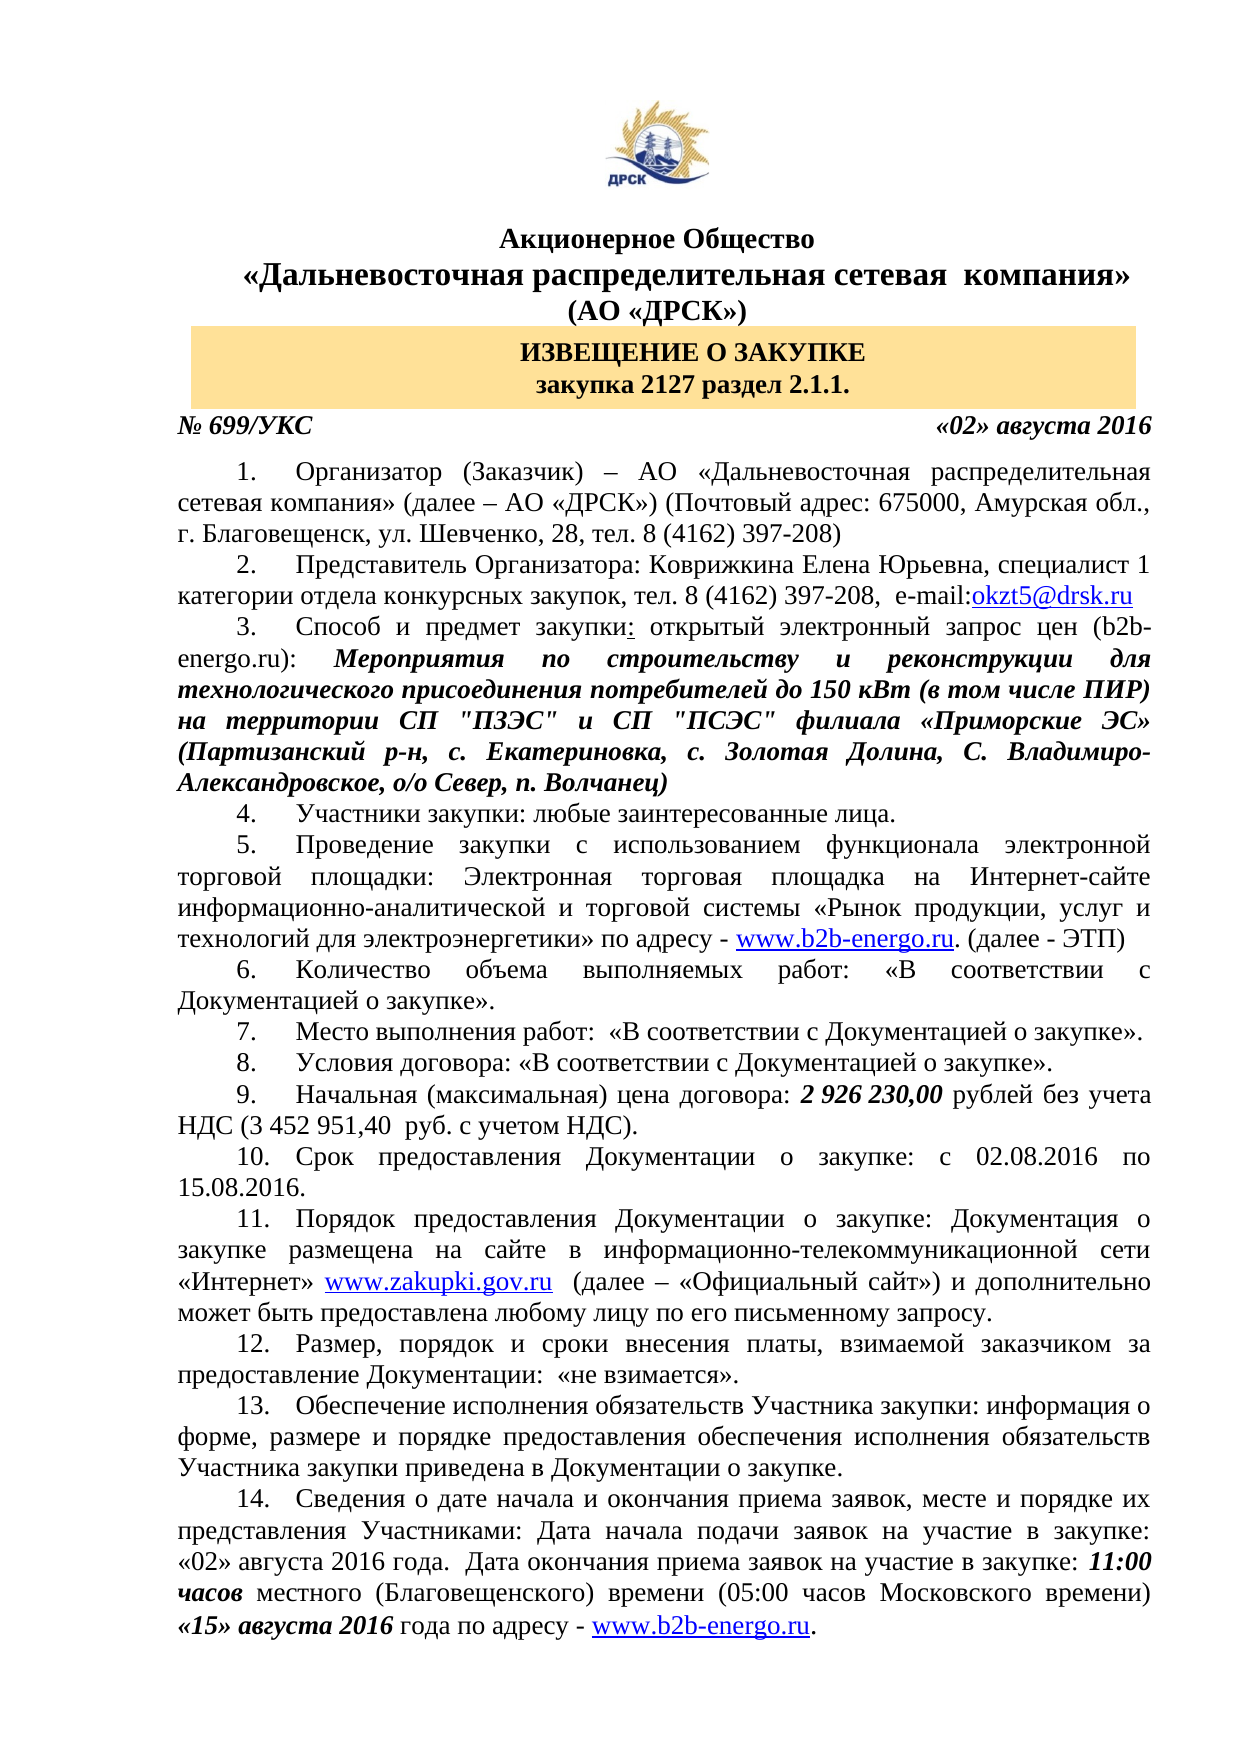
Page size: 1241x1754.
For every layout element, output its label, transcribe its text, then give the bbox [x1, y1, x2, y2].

list Срок предоставления Документации о закупке: с 02.08.2016 по 15.08.2016. [177, 1140, 1152, 1202]
list Способ и предмет закупки: открытый электронный запрос цен (b2b-energo.ru): Мероприятия по строительству и реконструкции для технологического присоединения потребителей до 150 кВт (в том числе ПИР) на территории СП "ПЗЭС" и СП "ПСЭС" филиала «Приморские ЭС» (Партизанский р-н, с. Екатериновка, с. Золотая Долина, С. Владимиро-Александровское, о/о Север, п. Волчанец) [177, 611, 1152, 797]
table_header № 699/УКС [166, 409, 664, 440]
list Начальная (максимальная) цена договора: 2 926 230,00 рублей без учета НДС (3 452 951,40 руб. с учетом НДС). [177, 1078, 1152, 1140]
list Проведение закупки с использованием функционала электронной торговой площадки: Электронная торговая площадка на Интернет-сайте информационно-аналитической и торговой системы «Рынок продукции, услуг и технологий для электроэнергетики» по адресу - www.b2b-energo.ru. (далее - ЭТП) [177, 828, 1152, 953]
table_header ИЗВЕЩЕНИЕ О ЗАКУПКЕ закупка 2127 раздел 2.1.1. [191, 326, 1136, 409]
list Участники закупки: любые заинтересованные лица. [177, 797, 1152, 828]
list Представитель Организатора: Коврижкина Елена Юрьевна, специалист 1 категории отдела конкурсных закупок, тел. 8 (4162) 397-208, e-mail:okzt5@drsk.ru [177, 548, 1152, 611]
list Количество объема выполняемых работ: «В соответствии с Документацией о закупке». [177, 953, 1152, 1015]
list Место выполнения работ: «В соответствии с Документацией о закупке». [177, 1015, 1152, 1047]
list Сведения о дате начала и окончания приема заявок, месте и порядке их представления Участниками: Дата начала подачи заявок на участие в закупке: «02» августа 2016 года. Дата окончания приема заявок на участие в закупке: 11:00 часов местного (Благовещенского) времени (05:00 часов Московского времени) «15» августа 2016 года по адресу - www.b2b-energo.ru. [177, 1483, 1152, 1641]
text (АО «ДРСК») [177, 293, 1137, 326]
list Порядок предоставления Документации о закупке: Документация о закупке размещена на сайте в информационно-телекоммуникационной сети «Интернет» www.zakupki.gov.ru (далее – «Официальный сайт») и дополнительно может быть предоставлена любому лицу по его письменному запросу. [177, 1202, 1152, 1327]
text Акционерное Общество [177, 221, 1137, 254]
picture [604, 100, 710, 190]
table_header «02» августа 2016 [664, 409, 1163, 440]
list Условия договора: «В соответствии с Документацией о закупке». [177, 1047, 1152, 1078]
list Размер, порядок и сроки внесения платы, взимаемой заказчиком за предоставление Документации: «не взимается». [177, 1327, 1152, 1389]
text «Дальневосточная распределительная сетевая компания» [177, 254, 1137, 293]
list Обеспечение исполнения обязательств Участника закупки: информация о форме, размере и порядке предоставления обеспечения исполнения обязательств Участника закупки приведена в Документации о закупке. [177, 1389, 1152, 1483]
list Организатор (Заказчик) – АО «Дальневосточная распределительная сетевая компания» (далее – АО «ДРСК») (Почтовый адрес: 675000, Амурская обл., г. Благовещенск, ул. Шевченко, 28, тел. 8 (4162) 397-208) [177, 455, 1152, 548]
